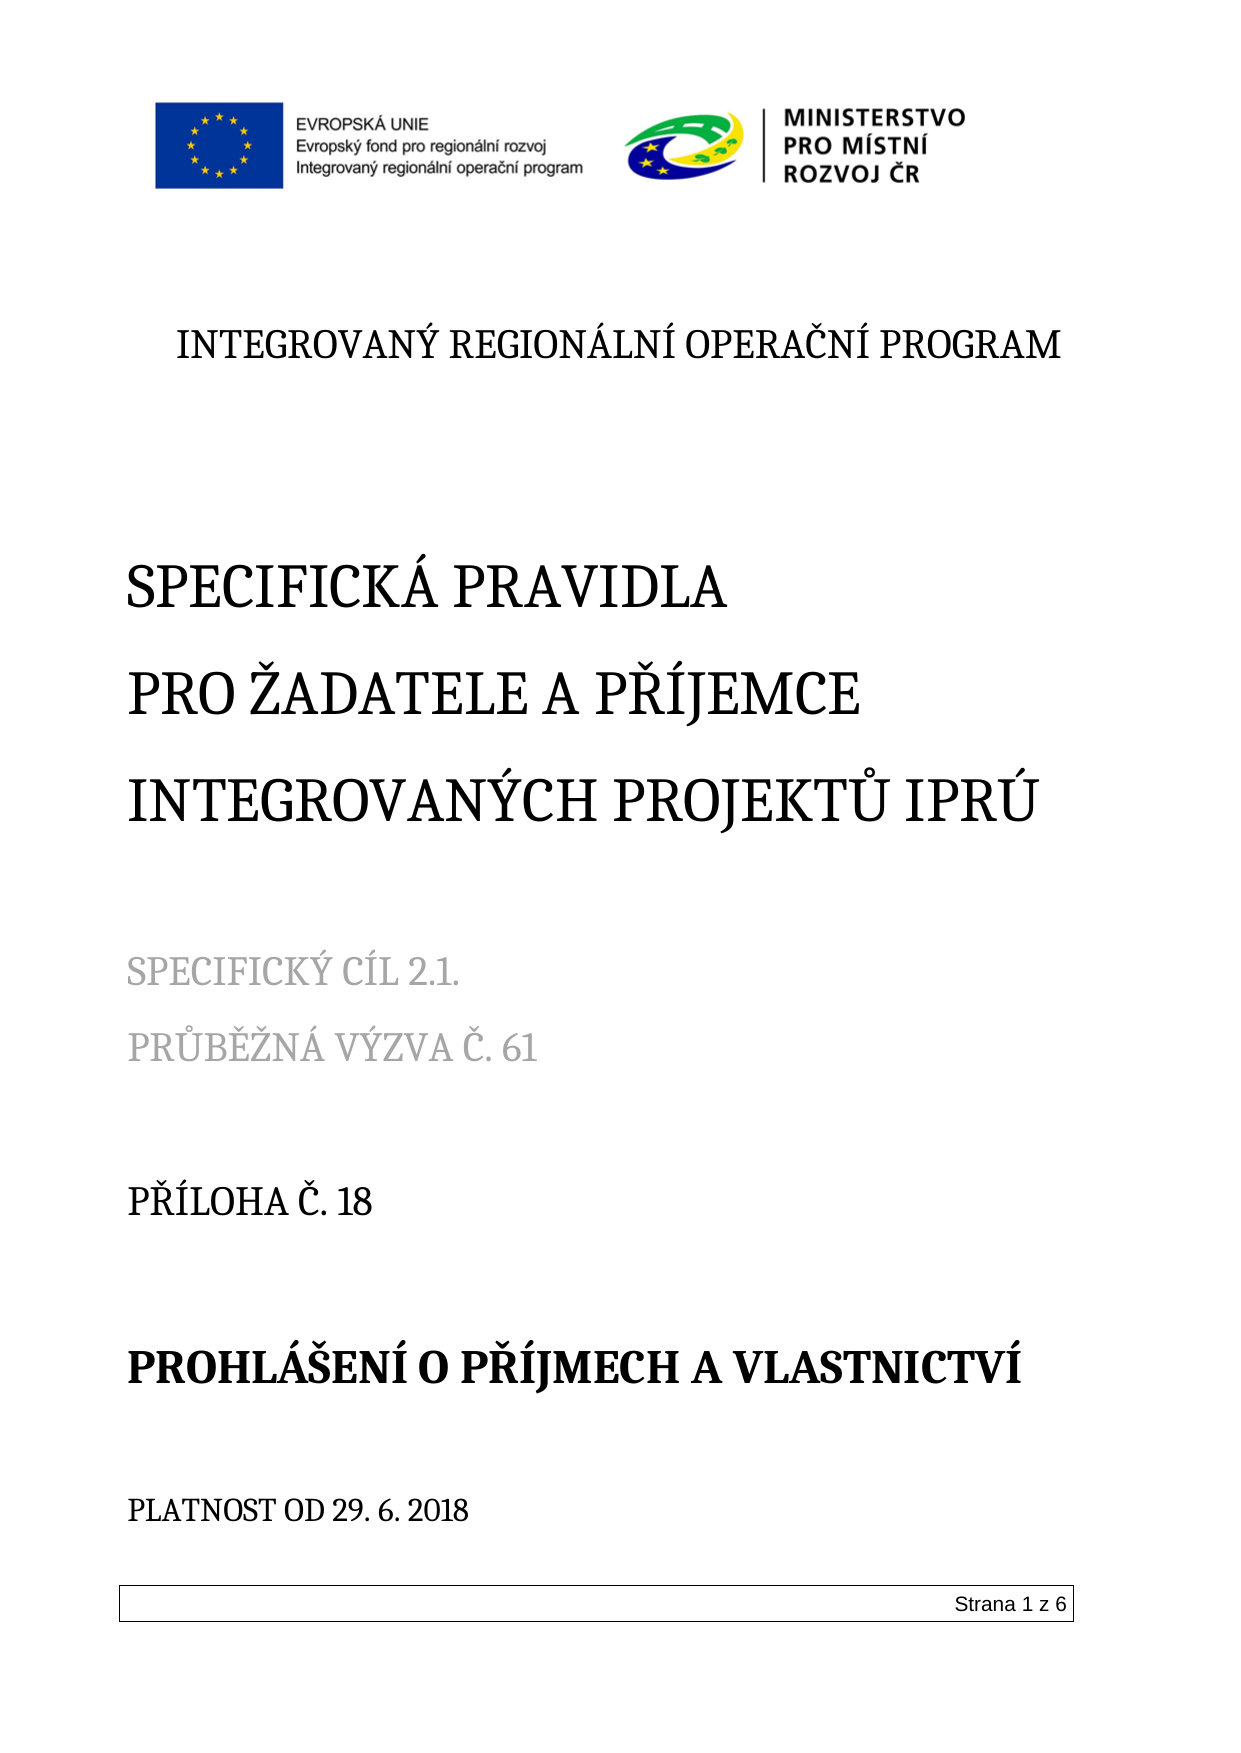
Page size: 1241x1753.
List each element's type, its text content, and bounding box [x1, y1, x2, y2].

picture [127, 73, 993, 217]
text PŘÍLOHA Č. 18 [127, 1178, 1111, 1226]
text INTEGROVANÝ REGIONÁLNÍ OPERAČNÍ PROGRAM [127, 321, 1111, 368]
text Prohlášení o příjmech a vlastnictví [127, 1341, 1111, 1396]
text PRO ŽADATELE A PŘÍJEMCE [127, 658, 1111, 730]
text pLATNOST OD 29. 6. 2018 [127, 1492, 1111, 1530]
text SPECIFICKÝ CÍL 2.1. [127, 948, 1111, 996]
text SPECIFICKÁ PRAVIDLA [127, 551, 1111, 623]
text integrovanÝCH projektŮ IPRÚ [127, 765, 1111, 837]
text průběžná výzva č. 61 [127, 1024, 1111, 1072]
